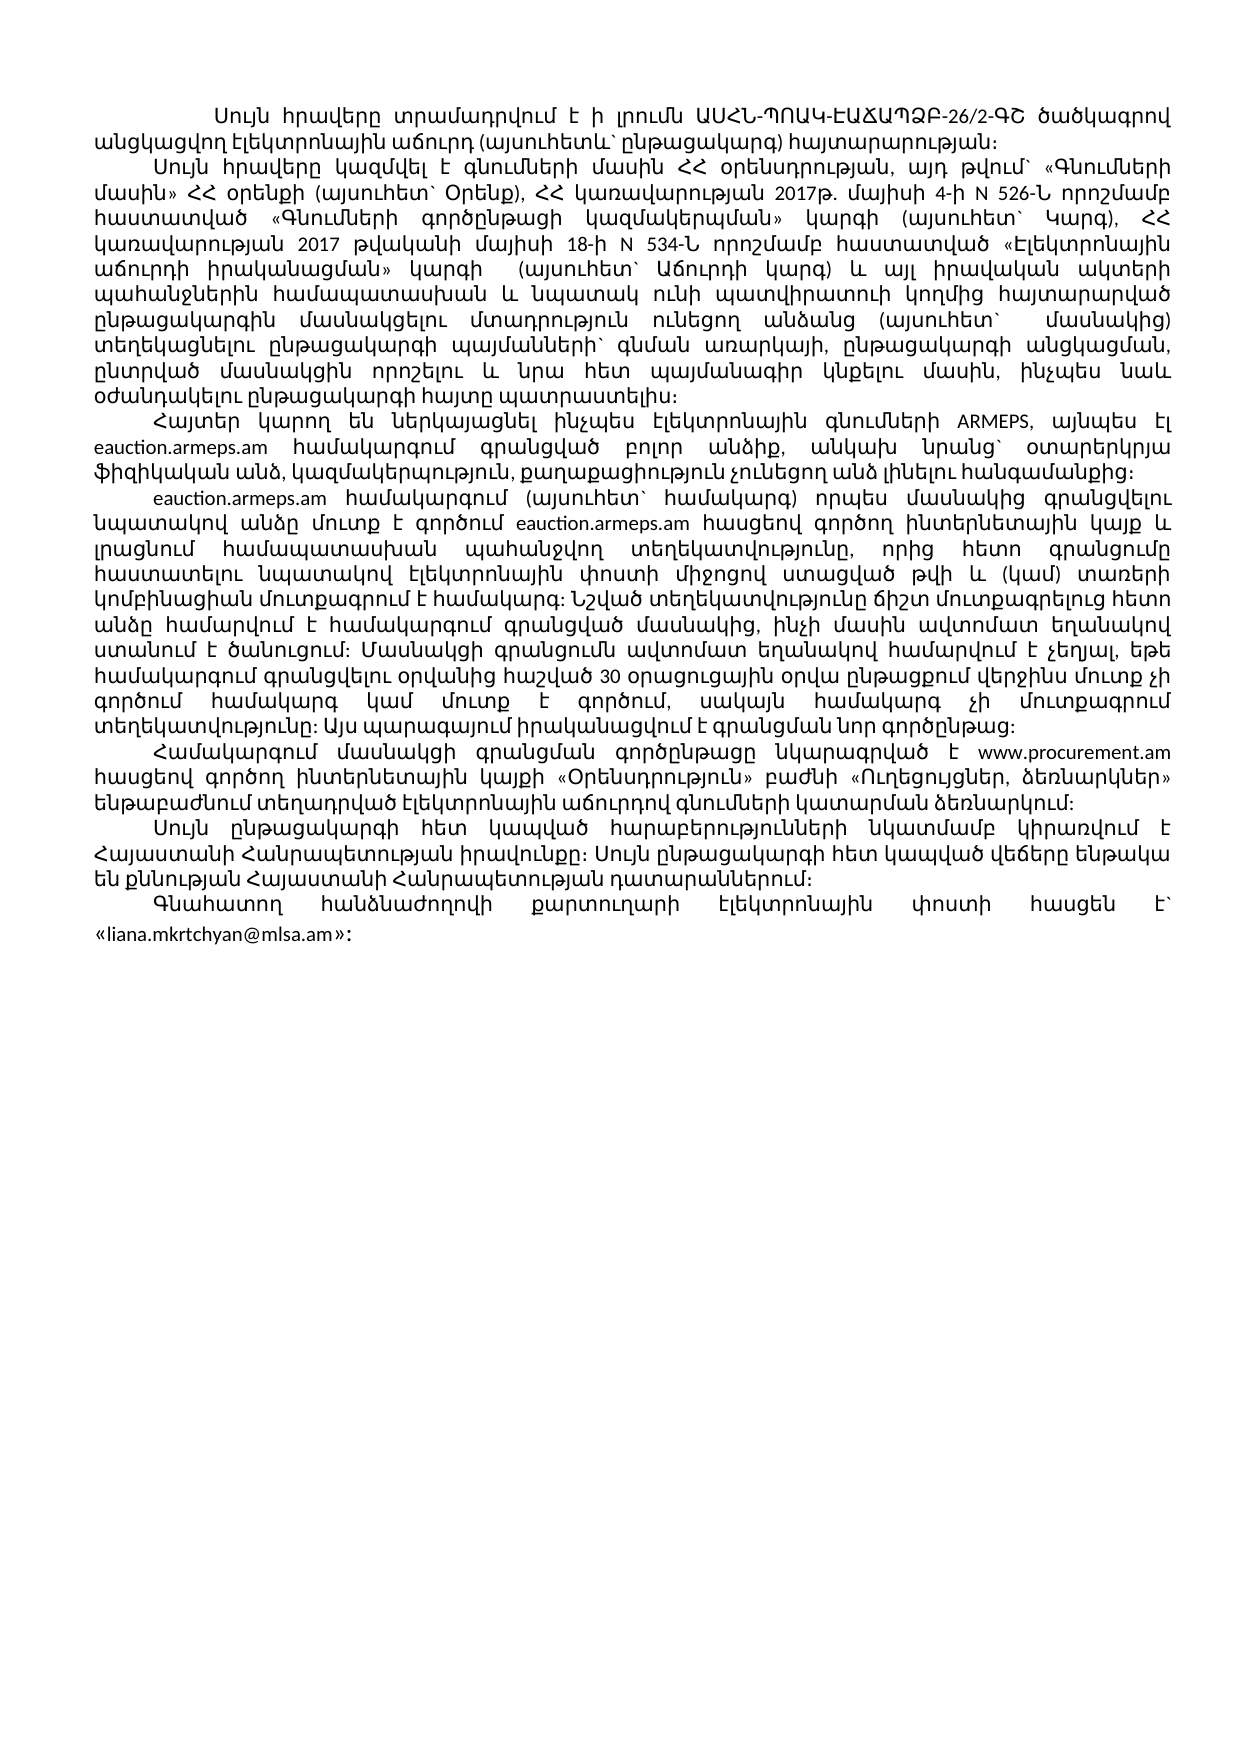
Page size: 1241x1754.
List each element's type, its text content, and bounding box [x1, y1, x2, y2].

text Սույն հրավերը տրամադրվում է ի լրումն ԱՍՀՆ-ՊՈԱԿ-ԷԱՃԱՊՁԲ-26/2-ԳՇ ծածկագրով անցկացվող էլեկտրոնային աճուրդ (այսուհետև` ընթացակարգ) հայտարարության։ [94, 104, 1171, 154]
text Սույն ընթացակարգի հետ կապված հարաբերությունների նկատմամբ կիրառվում է Հայաստանի Հանրապետության իրավունքը։ Սույն ընթացակարգի հետ կապված վեճերը ենթակա են քննության Հայաստանի Հանրապետության դատարաններում։ [94, 815, 1171, 892]
text Հայտեր կարող են ներկայացնել ինչպես էլեկտրոնային գնումների ARMEPS, այնպես էլ eauction.armeps.am համակարգում գրանցված բոլոր անձիք, անկախ նրանց` օտարերկրյա ֆիզիկական անձ, կազմակերպություն, քաղաքացիություն չունեցող անձ լինելու հանգամանքից։ [94, 409, 1171, 485]
text Համակարգում մասնակցի գրանցման գործընթացը նկարագրված է www.procurement.am հասցեով գործող ինտերնետային կայքի «Օրենսդրություն» բաժնի «Ուղեցույցներ, ձեռնարկներ» ենթաբաժնում տեղադրված էլեկտրոնային աճուրդով գնումների կատարման ձեռնարկում: [94, 739, 1171, 815]
text Գնահատող հանձնաժողովի քարտուղարի էլեկտրոնային փոստի հասցեն է` «liana.mkrtchyan@mlsa.am»: [94, 892, 1171, 948]
text eauction.armeps.am համակարգում (այսուհետ` համակարգ) որպես մասնակից գրանցվելու նպատակով անձը մուտք է գործում eauction.armeps.am հասցեով գործող ինտերնետային կայք և լրացնում համապատասխան պահանջվող տեղեկատվությունը, որից հետո գրանցումը հաստատելու նպատակով էլեկտրոնային փոստի միջոցով ստացված թվի և (կամ) տառերի կոմբինացիան մուտքագրում է համակարգ: Նշված տեղեկատվությունը ճիշտ մուտքագրելուց հետո անձը համարվում է համակարգում գրանցված մասնակից, ինչի մասին ավտոմատ եղանակով ստանում է ծանուցում: Մասնակցի գրանցումն ավտոմատ եղանակով համարվում է չեղյալ, եթե համակարգում գրանցվելու օրվանից հաշված 30 օրացուցային օրվա ընթացքում վերջինս մուտք չի գործում համակարգ կամ մուտք է գործում, սակայն համակարգ չի մուտքագրում տեղեկատվությունը: Այս պարագայում իրականացվում է գրանցման նոր գործընթաց: [94, 485, 1171, 739]
text Սույն հրավերը կազմվել է գնումների մասին ՀՀ օրենսդրության, այդ թվում` «Գնումների մասին» ՀՀ օրենքի (այսուհետ` Օրենք), ՀՀ կառավարության 2017թ. մայիսի 4-ի N 526-Ն որոշմամբ հաստատված «Գնումների գործընթացի կազմակերպման» կարգի (այսուհետ` Կարգ), ՀՀ կառավարության 2017 թվականի մայիսի 18-ի N 534-Ն որոշմամբ հաստատված «Էլեկտրոնային աճուրդի իրականացման» կարգի (այսուհետ` Աճուրդի կարգ) և այլ իրավական ակտերի պահանջներին համապատասխան և նպատակ ունի պատվիրատուի կողմից հայտարարված ընթացակարգին մասնակցելու մտադրություն ունեցող անձանց (այսուհետ` մասնակից) տեղեկացնելու ընթացակարգի պայմանների` գնման առարկայի, ընթացակարգի անցկացման, ընտրված մասնակցին որոշելու և նրա հետ պայմանագիր կնքելու մասին, ինչպես նաև օժանդակելու ընթացակարգի հայտը պատրաստելիս։ [94, 154, 1171, 409]
